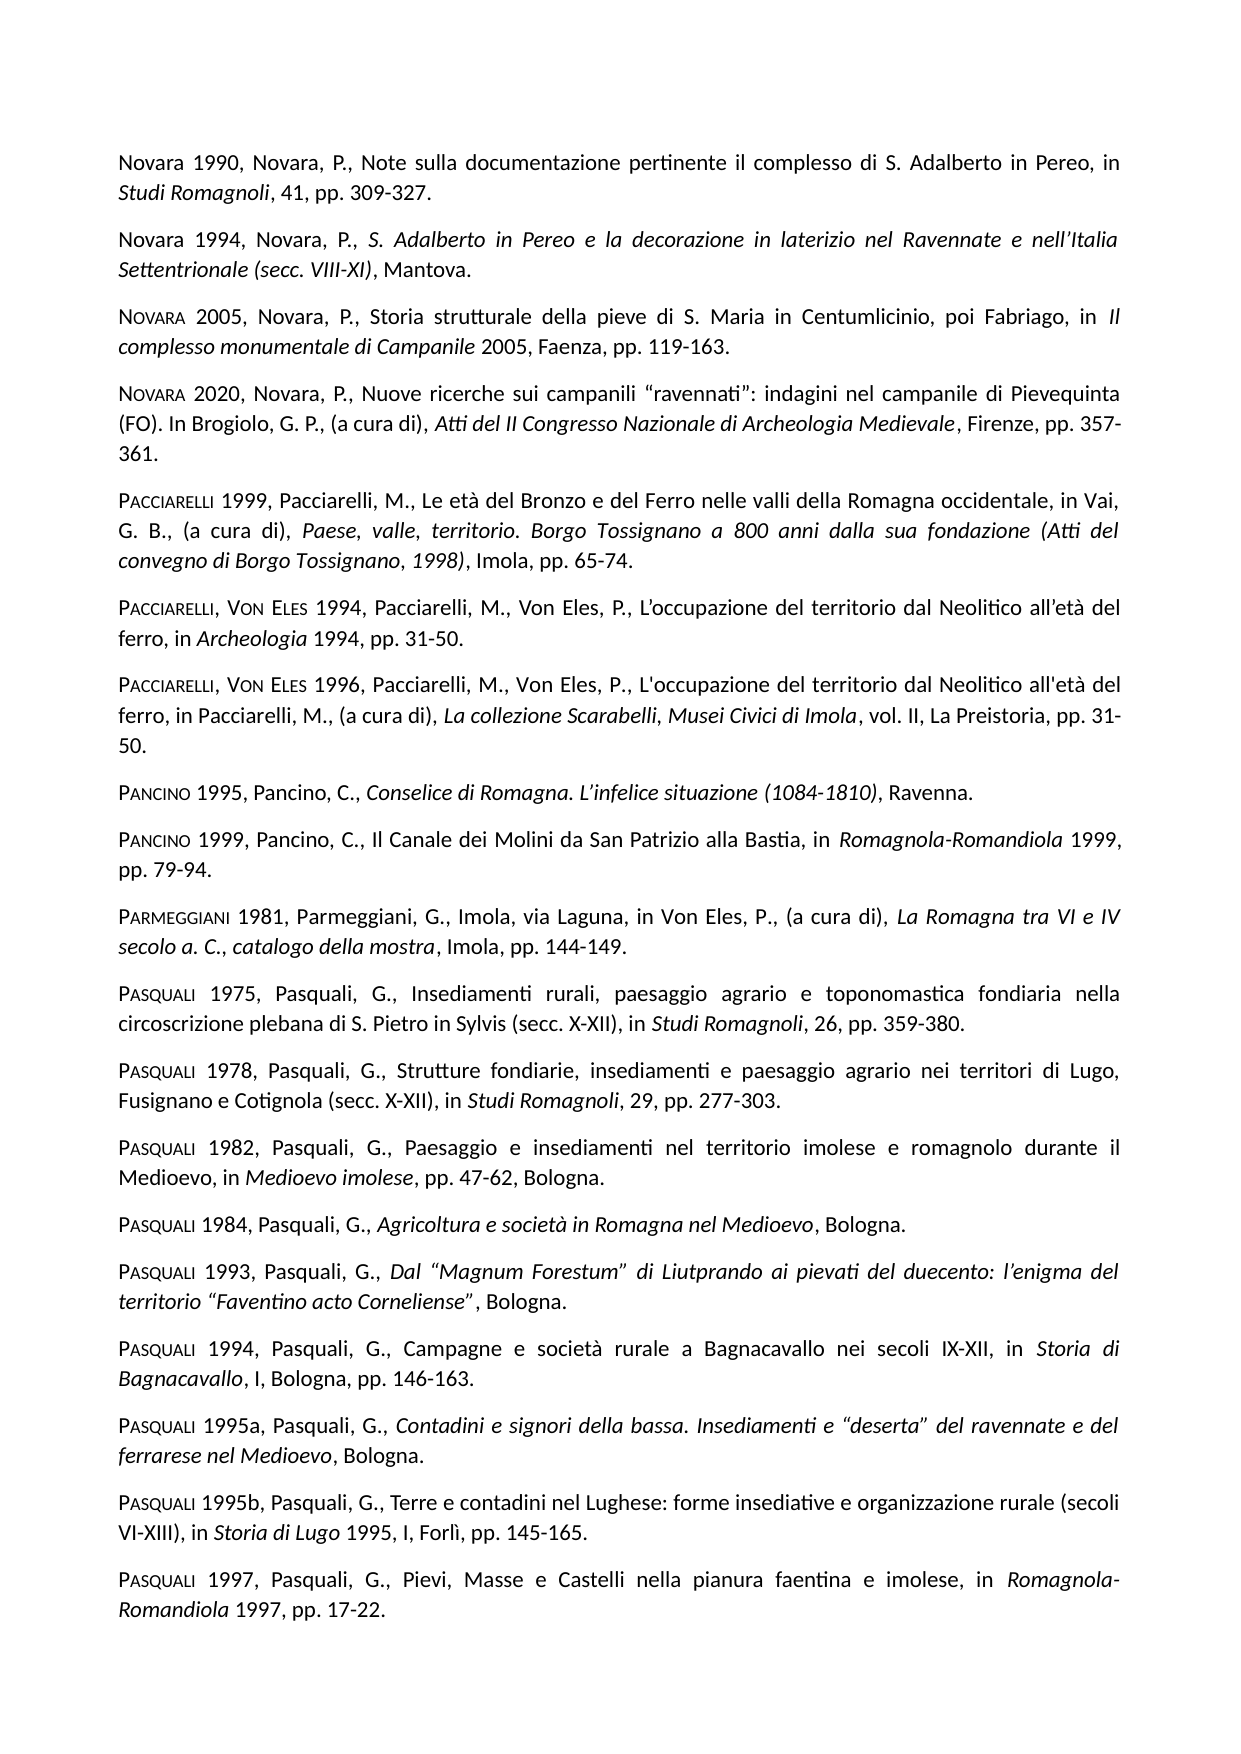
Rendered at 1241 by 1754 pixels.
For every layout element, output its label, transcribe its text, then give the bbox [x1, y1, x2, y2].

text Novara 1994, Novara, P., S. Adalberto in Pereo e la decorazione in laterizio nel Ravennate e nell’Italia Settentrionale (secc. VIII-XI), Mantova. [118, 225, 1122, 283]
text Pasquali 1997, Pasquali, G., Pievi, Masse e Castelli nella pianura faentina e imolese, in Romagnola-Romandiola 1997, pp. 17-22. [118, 1565, 1122, 1623]
text Pancino 1999, Pancino, C., Il Canale dei Molini da San Patrizio alla Bastia, in Romagnola-Romandiola 1999, pp. 79-94. [118, 825, 1122, 883]
text Pasquali 1982, Pasquali, G., Paesaggio e insediamenti nel territorio imolese e romagnolo durante il Medioevo, in Medioevo imolese, pp. 47-62, Bologna. [118, 1133, 1122, 1191]
text Novara 2020, Novara, P., Nuove ricerche sui campanili “ravennati”: indagini nel campanile di Pievequinta (FO). In Brogiolo, G. P., (a cura di), Atti del II Congresso Nazionale di Archeologia Medievale, Firenze, pp. 357-361. [118, 379, 1122, 467]
text Pasquali 1994, Pasquali, G., Campagne e società rurale a Bagnacavallo nei secoli IX-XII, in Storia di Bagnacavallo, I, Bologna, pp. 146-163. [118, 1334, 1122, 1392]
text Pacciarelli, Von Eles 1994, Pacciarelli, M., Von Eles, P., L’occupazione del territorio dal Neolitico all’età del ferro, in Archeologia 1994, pp. 31-50. [118, 593, 1122, 652]
text Pasquali 1993, Pasquali, G., Dal “Magnum Forestum” di Liutprando ai pievati del duecento: l’enigma del territorio “Faventino acto Corneliense”, Bologna. [118, 1257, 1122, 1315]
text Pasquali 1995a, Pasquali, G., Contadini e signori della bassa. Insediamenti e “deserta” del ravennate e del ferrarese nel Medioevo, Bologna. [118, 1411, 1122, 1469]
text Novara 2005, Novara, P., Storia strutturale della pieve di S. Maria in Centumlicinio, poi Fabriago, in Il complesso monumentale di Campanile 2005, Faenza, pp. 119-163. [118, 302, 1122, 360]
text Pasquali 1975, Pasquali, G., Insediamenti rurali, paesaggio agrario e toponomastica fondiaria nella circoscrizione plebana di S. Pietro in Sylvis (secc. X-XII), in Studi Romagnoli, 26, pp. 359-380. [118, 979, 1122, 1037]
text Pasquali 1995b, Pasquali, G., Terre e contadini nel Lughese: forme insediative e organizzazione rurale (secoli VI-XIII), in Storia di Lugo 1995, I, Forlì, pp. 145-165. [118, 1488, 1122, 1546]
text Parmeggiani 1981, Parmeggiani, G., Imola, via Laguna, in Von Eles, P., (a cura di), La Romagna tra VI e IV secolo a. C., catalogo della mostra, Imola, pp. 144-149. [118, 902, 1122, 960]
text Pasquali 1984, Pasquali, G., Agricoltura e società in Romagna nel Medioevo, Bologna. [118, 1210, 1122, 1238]
text Pasquali 1978, Pasquali, G., Strutture fondiarie, insediamenti e paesaggio agrario nei territori di Lugo, Fusignano e Cotignola (secc. X-XII), in Studi Romagnoli, 29, pp. 277-303. [118, 1056, 1122, 1114]
text Pancino 1995, Pancino, C., Conselice di Romagna. L’infelice situazione (1084-1810), Ravenna. [118, 778, 1122, 806]
text Pacciarelli, Von Eles 1996, Pacciarelli, M., Von Eles, P., L'occupazione del territorio dal Neolitico all'età del ferro, in Pacciarelli, M., (a cura di), La collezione Scarabelli, Musei Civici di Imola, vol. II, La Preistoria, pp. 31-50. [118, 671, 1122, 759]
text Novara 1990, Novara, P., Note sulla documentazione pertinente il complesso di S. Adalberto in Pereo, in Studi Romagnoli, 41, pp. 309-327. [118, 148, 1122, 206]
text Pacciarelli 1999, Pacciarelli, M., Le età del Bronzo e del Ferro nelle valli della Romagna occidentale, in Vai, G. B., (a cura di), Paese, valle, territorio. Borgo Tossignano a 800 anni dalla sua fondazione (Atti del convegno di Borgo Tossignano, 1998), Imola, pp. 65-74. [118, 486, 1122, 574]
